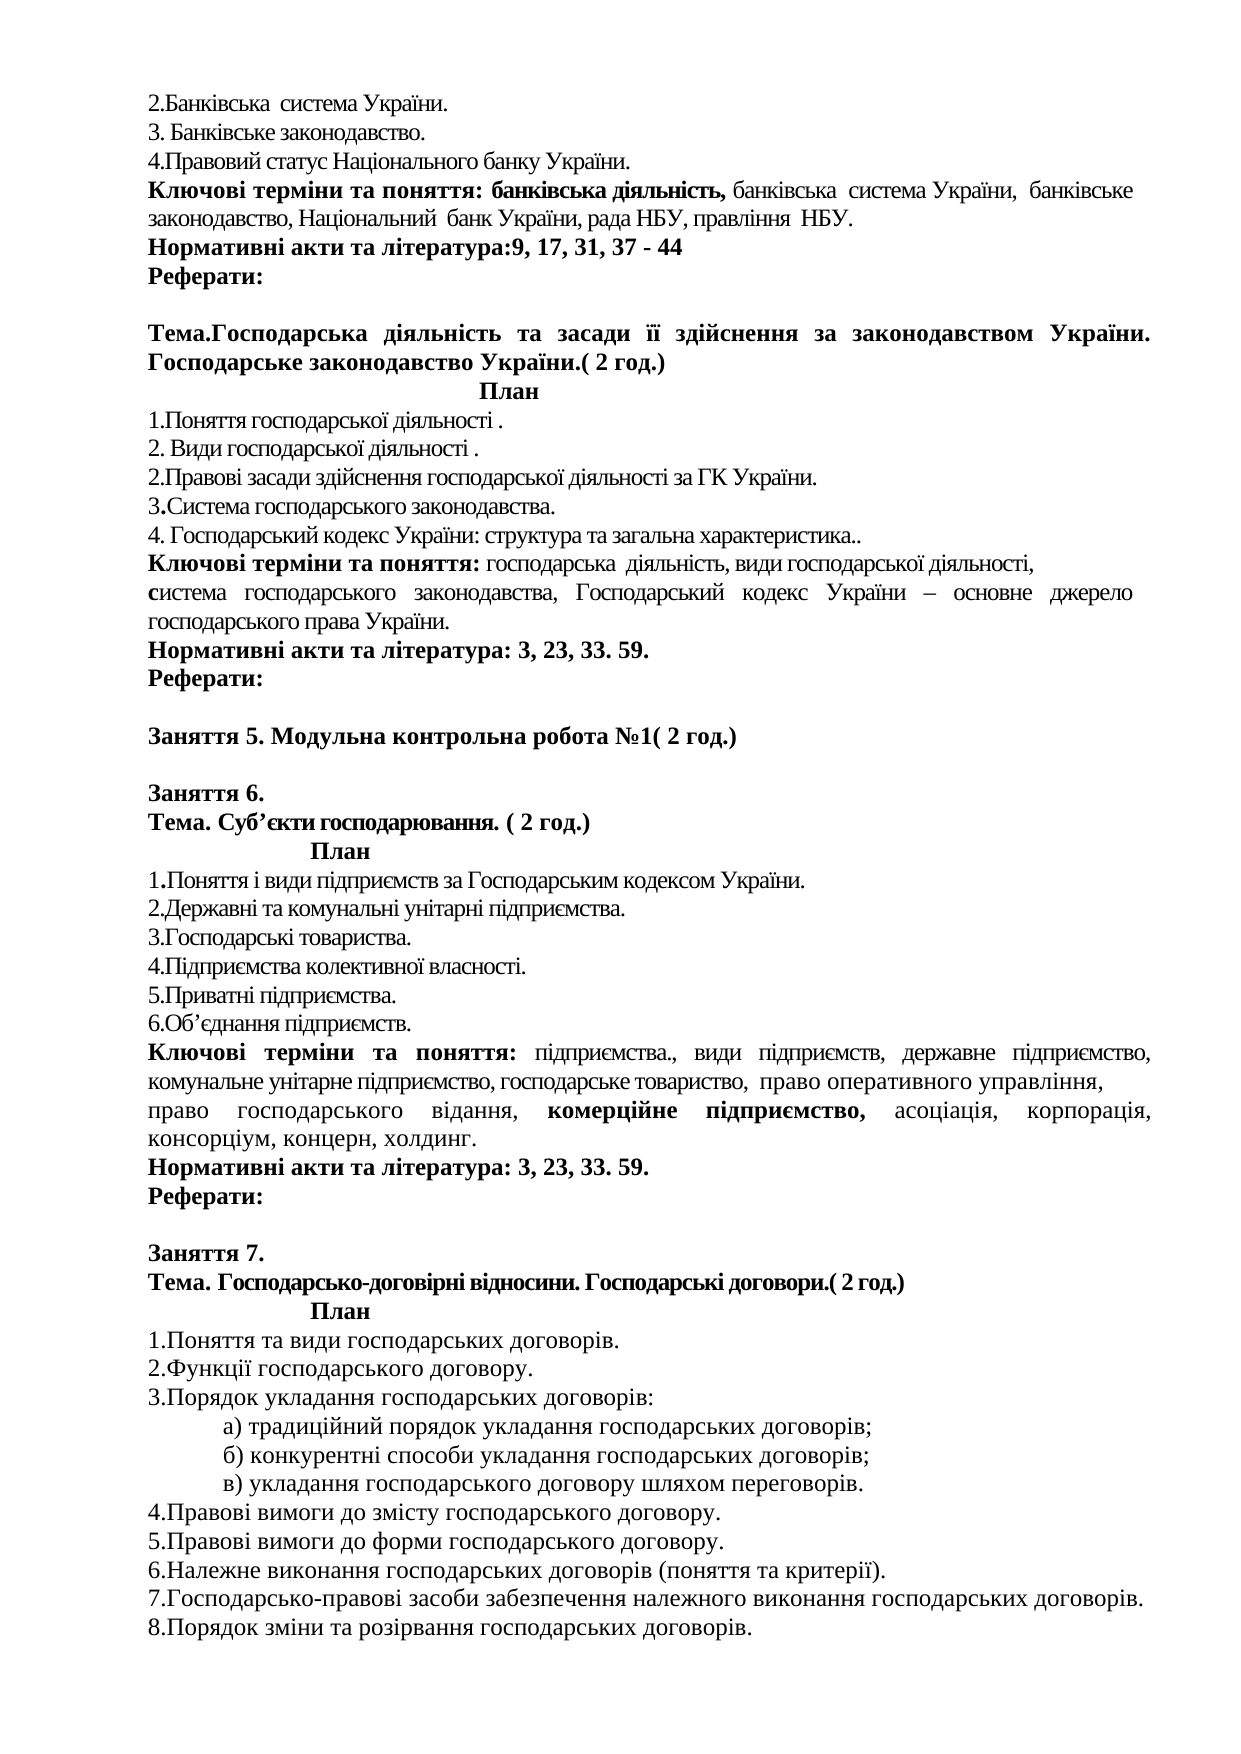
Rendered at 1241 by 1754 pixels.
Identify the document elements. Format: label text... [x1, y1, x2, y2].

text План [148, 836, 1152, 865]
text 3.Господарські товариства. [148, 922, 1134, 951]
text 4.Правовий статус Національного банку України. [148, 146, 1134, 175]
text Реферати: [148, 663, 1152, 692]
text 1.Поняття та види господарських договорів. [148, 1325, 1152, 1353]
text 6.Об’єднання підприємств. [148, 1008, 1134, 1037]
text Ключові терміни та поняття: банківська діяльність, банківська система України, банківське законодавство, Національний банк України, рада НБУ, правління НБУ. [148, 175, 1134, 232]
text Заняття 7. [148, 1238, 1152, 1267]
text 3.Система господарського законодавства. [148, 491, 1134, 520]
text 5.Правові вимоги до форми господарського договору. [148, 1526, 1152, 1555]
text 5.Приватні підприємства. [148, 980, 1134, 1008]
text 3. Банківське законодавство. [148, 117, 1134, 146]
text Тема.Господарська діяльність та засади її здійснення за законодавством України. Господарське законодавство України.( 2 год.) [148, 318, 1152, 376]
text Нормативні акти та література: 3, 23, 33. 59. [148, 1152, 1134, 1181]
text Реферати: [148, 1181, 1152, 1210]
text Нормативні акти та література:9, 17, 31, 37 - 44 [148, 232, 1152, 261]
text План [148, 1296, 1152, 1325]
text Реферати: [148, 261, 1134, 290]
text в) укладання господарського договору шляхом переговорів. [148, 1468, 1152, 1497]
text 4.Правові вимоги до змісту господарського договору. [148, 1497, 1152, 1526]
text План [148, 376, 1152, 405]
text б) конкурентні способи укладання господарських договорів; [148, 1440, 1152, 1468]
text Тема. Господарсько-договірні відносини. Господарські договори.( 2 год.) [148, 1267, 1152, 1296]
text 1.Поняття і види підприємств за Господарським кодексом України. [148, 865, 1134, 893]
text 3.Порядок укладання господарських договорів: [148, 1382, 1152, 1411]
text 2. Види господарської діяльності . [148, 433, 1134, 462]
text 7.Господарсько-правові засоби забезпечення належного виконання господарських договорів. [148, 1583, 1152, 1612]
text 6.Належне виконання господарських договорів (поняття та критерії). [148, 1555, 1152, 1583]
text Заняття 6. [148, 778, 1152, 807]
text 2.Банківська система України. [148, 88, 1134, 117]
text Тема. Суб’єкти господарювання. ( 2 год.) [148, 807, 1152, 836]
text Ключові терміни та поняття: господарська діяльність, види господарської діяльності, [148, 548, 1134, 577]
text 2.Функції господарського договору. [148, 1353, 1152, 1382]
text 2.Правові засади здійснення господарської діяльності за ГК України. [148, 462, 1134, 491]
text а) традиційний порядок укладання господарських договорів; [148, 1411, 1152, 1440]
text 4. Господарський кодекс України: структура та загальна характеристика.. [148, 520, 1134, 548]
text право господарського відання, комерційне підприємство, асоціація, корпорація, консорціум, концерн, холдинг. [148, 1095, 1152, 1152]
text Ключові терміни та поняття: підприємства., види підприємств, державне підприємство, комунальне унітарне підприємство, господарське товариство, право оперативного управління, [148, 1037, 1152, 1095]
text 2.Державні та комунальні унітарні підприємства. [148, 893, 1134, 922]
text система господарського законодавства, Господарський кодекс України – основне джерело господарського права України. [148, 577, 1134, 635]
text Заняття 5. Модульна контрольна робота №1( 2 год.) [148, 721, 1152, 750]
text 1.Поняття господарської діяльності . [148, 405, 1134, 433]
text 8.Порядок зміни та розірвання господарських договорів. [148, 1612, 1152, 1641]
text Нормативні акти та література: 3, 23, 33. 59. [148, 635, 1134, 663]
text 4.Підприємства колективної власності. [148, 951, 1134, 980]
